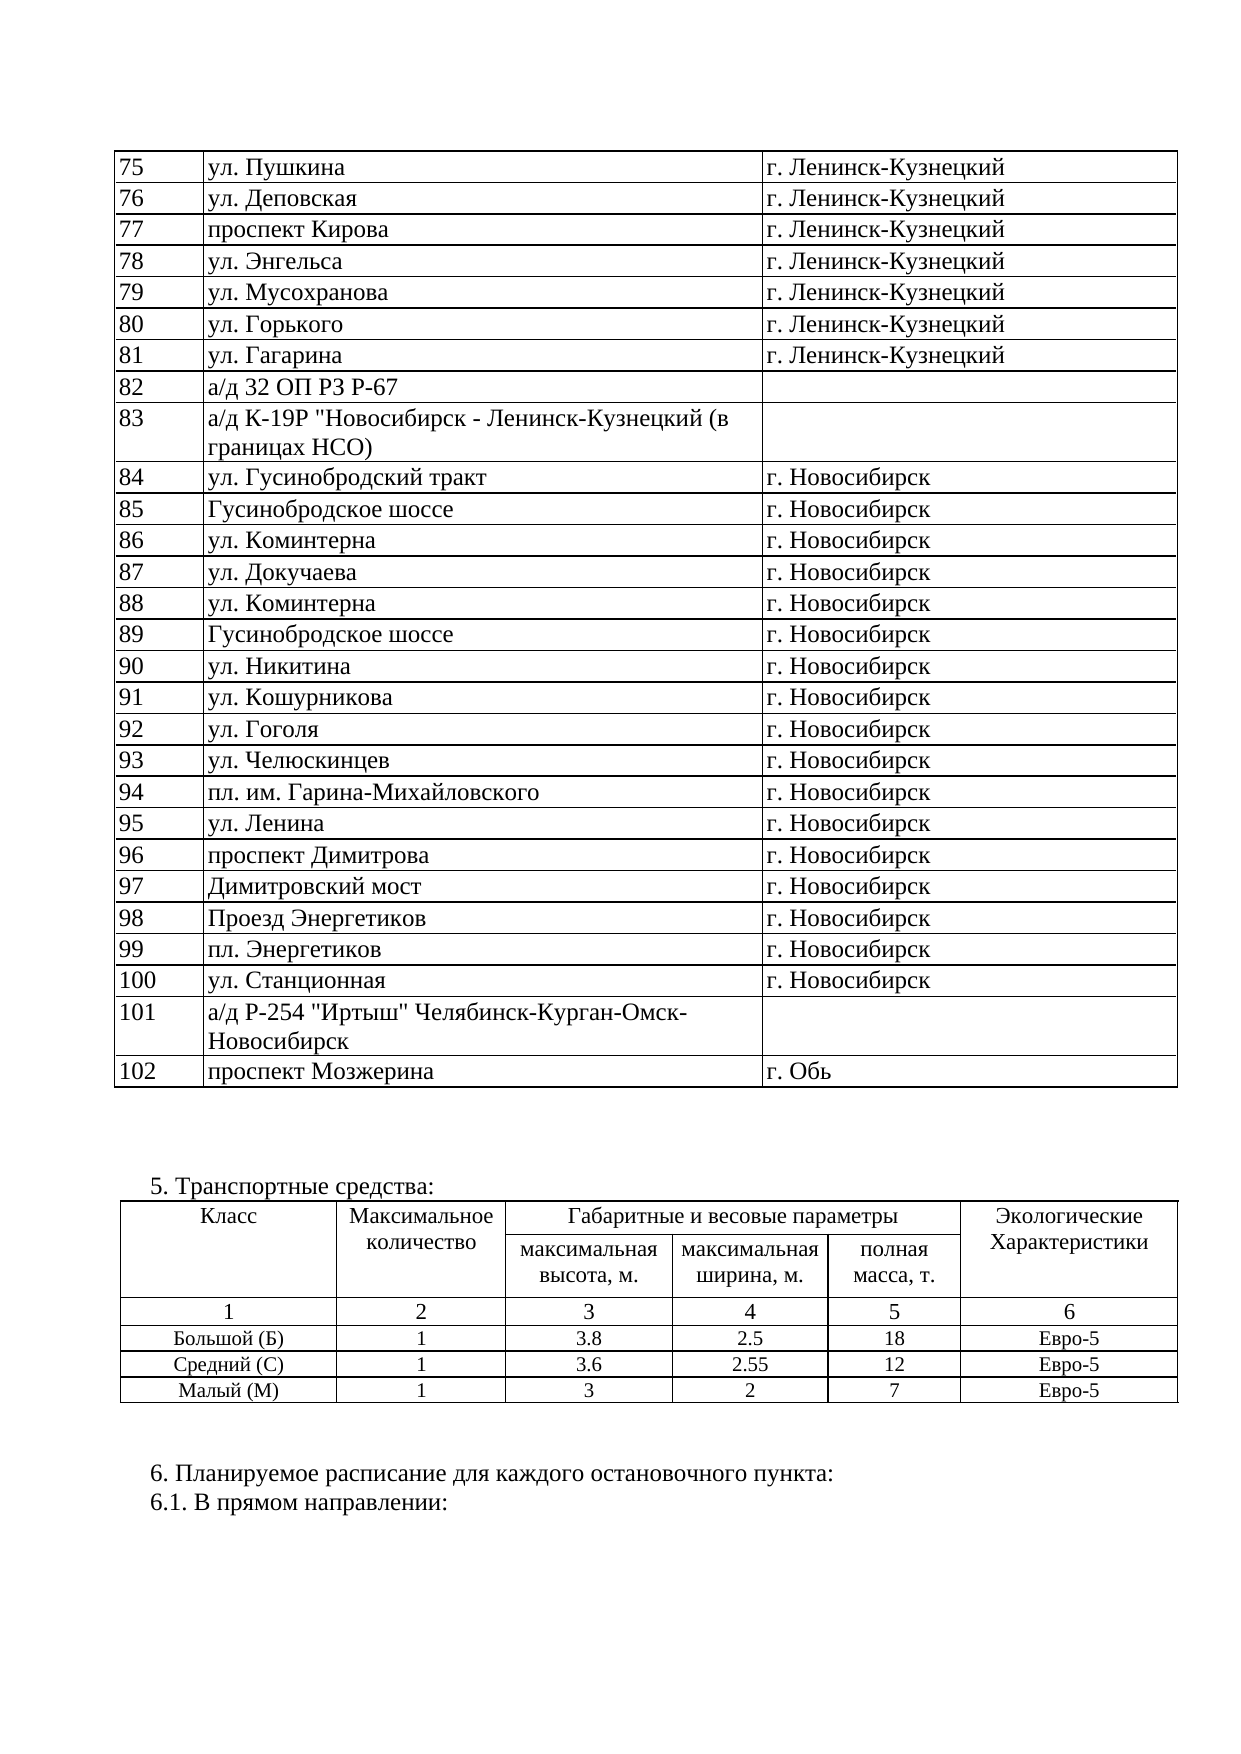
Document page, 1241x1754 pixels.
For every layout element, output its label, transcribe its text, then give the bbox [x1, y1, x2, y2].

table_cell г. Новосибирск [763, 933, 1177, 964]
table_cell 2.55 [673, 1352, 827, 1376]
table_header Класс [121, 1202, 336, 1297]
table_cell ул. Энгельса [204, 246, 762, 276]
table_cell г. Новосибирск [763, 461, 1177, 492]
table_cell г. Новосибирск [763, 964, 1177, 996]
table_cell проспект Кирова [204, 215, 762, 244]
table_cell 3 [506, 1378, 672, 1402]
table_cell ул. Гусинобродский тракт [204, 462, 762, 492]
table_cell г. Новосибирск [763, 713, 1177, 744]
table_cell [763, 370, 1177, 402]
table_cell а/д Р-254 "Иртыш" Челябинск-Курган-Омск-Новосибирск [204, 997, 762, 1054]
table_cell 93 [115, 745, 203, 775]
table_cell 76 [115, 183, 203, 213]
table_cell пл. Энергетиков [204, 934, 762, 964]
table_cell ул. Кошурникова [204, 683, 762, 712]
table_cell ул. Ленина [204, 808, 762, 838]
table_header Габаритные и весовые параметры [506, 1202, 960, 1233]
table_cell максимальная ширина, м. [673, 1235, 827, 1297]
table_cell г. Новосибирск [763, 524, 1177, 555]
table_header Экологические Характеристики [961, 1202, 1177, 1297]
table_cell г. Ленинск-Кузнецкий [763, 339, 1177, 370]
table_cell 89 [115, 619, 203, 649]
table_cell 1 [337, 1326, 505, 1350]
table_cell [763, 152, 1177, 181]
table_cell г. Обь [763, 1055, 1177, 1086]
table_cell 2 [673, 1378, 827, 1402]
table_cell 82 [115, 371, 203, 402]
table_cell 78 [115, 245, 203, 276]
table_cell г. Новосибирск [763, 618, 1177, 649]
table_cell 1 [337, 1378, 505, 1402]
table_cell 3.8 [506, 1326, 672, 1350]
table_cell г. Новосибирск [763, 838, 1177, 870]
table_cell проспект Димитрова [204, 840, 762, 870]
table_cell ул. Горького [204, 309, 762, 339]
table_cell ул. Гагарина [204, 340, 762, 370]
table_cell ул. Деповская [204, 183, 762, 213]
table_cell 75 [115, 152, 203, 181]
table_cell проспект Мозжерина [204, 1056, 762, 1086]
table_cell а/д К-19Р "Новосибирск - Ленинск-Кузнецкий (в границах НСО) [204, 403, 762, 461]
table_cell Средний (С) [121, 1352, 336, 1376]
text 6. Планируемое расписание для каждого остановочного пункта: [150, 1458, 1090, 1487]
table_cell 100 [115, 965, 203, 996]
table_cell 102 [115, 1056, 203, 1086]
table_cell 101 [115, 997, 203, 1054]
text 5. Транспортные средства: [150, 1171, 1090, 1200]
table_cell г. Новосибирск [763, 587, 1177, 618]
table_cell г. Ленинск-Кузнецкий [763, 244, 1177, 276]
table_cell Евро-5 [961, 1352, 1177, 1376]
table_cell 90 [115, 651, 203, 681]
table_cell 86 [115, 525, 203, 555]
table_cell 12 [829, 1352, 960, 1376]
table_cell Гусинобродское шоссе [204, 494, 762, 524]
table_cell 91 [115, 682, 203, 712]
table_cell г. Новосибирск [763, 901, 1177, 933]
table_cell ул. Станционная [204, 966, 762, 996]
table_cell г. Новосибирск [763, 650, 1177, 681]
table_cell 3 [506, 1298, 672, 1325]
table_cell 95 [115, 808, 203, 838]
table_cell 1 [337, 1352, 505, 1376]
table_cell г. Новосибирск [763, 870, 1177, 901]
table_cell г. Новосибирск [763, 775, 1177, 807]
table_cell 98 [115, 902, 203, 933]
table_header Максимальное количество [337, 1202, 505, 1297]
table_cell Евро-5 [961, 1326, 1177, 1350]
table_cell Малый (М) [121, 1378, 336, 1402]
table_cell г. Ленинск-Кузнецкий [763, 181, 1177, 213]
table_cell г. Новосибирск [763, 807, 1177, 838]
table_cell г. Новосибирск [763, 681, 1177, 712]
table_cell 96 [115, 839, 203, 870]
table_cell Большой (Б) [121, 1326, 336, 1350]
table_cell г. Ленинск-Кузнецкий [763, 213, 1177, 244]
table_cell 3.6 [506, 1352, 672, 1376]
table_cell 2 [337, 1298, 505, 1325]
table_cell 5 [829, 1298, 960, 1325]
table_cell 99 [115, 934, 203, 964]
table_cell 84 [115, 462, 203, 492]
table_cell ул. Коминтерна [204, 525, 762, 555]
table_cell 88 [115, 588, 203, 618]
table_cell ул. Пушкина [204, 152, 762, 181]
table_cell ул. Докучаева [204, 557, 762, 587]
table_cell 79 [115, 277, 203, 307]
table_cell г. Ленинск-Кузнецкий [763, 276, 1177, 307]
table_cell 81 [115, 340, 203, 370]
table_cell Гусинобродское шоссе [204, 620, 762, 649]
table_cell г. Ленинск-Кузнецкий [763, 307, 1177, 339]
table_cell [763, 402, 1177, 461]
table_cell Димитровский мост [204, 871, 762, 901]
table_cell ул. Гоголя [204, 714, 762, 744]
table_cell максимальная высота, м. [506, 1235, 672, 1297]
table_cell 2.5 [673, 1326, 827, 1350]
table_cell 18 [829, 1326, 960, 1350]
table_cell 87 [115, 556, 203, 587]
table_cell 7 [829, 1378, 960, 1402]
table_cell Евро-5 [961, 1378, 1177, 1402]
table_cell г. Новосибирск [763, 555, 1177, 587]
table_cell пл. им. Гарина-Михайловского [204, 777, 762, 807]
table_cell ул. Мусохранова [204, 277, 762, 307]
table_cell 97 [115, 871, 203, 901]
table_cell г. Новосибирск [763, 492, 1177, 524]
table_cell ул. Коминтерна [204, 588, 762, 618]
table_cell ул. Никитина [204, 651, 762, 681]
table_cell 80 [115, 308, 203, 339]
table_cell 4 [673, 1298, 827, 1325]
table_cell 83 [115, 403, 203, 461]
table_cell 92 [115, 714, 203, 744]
table_cell [763, 996, 1177, 1054]
table_cell Проезд Энергетиков [204, 903, 762, 933]
table_cell 77 [115, 214, 203, 244]
table_cell а/д 32 ОП РЗ Р-67 [204, 372, 762, 402]
table_cell г. Новосибирск [763, 744, 1177, 775]
table_cell ул. Челюскинцев [204, 746, 762, 775]
table_cell 6 [961, 1298, 1177, 1325]
table_cell полная масса, т. [829, 1235, 960, 1297]
table_cell 1 [121, 1298, 336, 1325]
table_cell 94 [115, 776, 203, 807]
table_cell 85 [115, 493, 203, 524]
text 6.1. В прямом направлении: [150, 1487, 1090, 1516]
